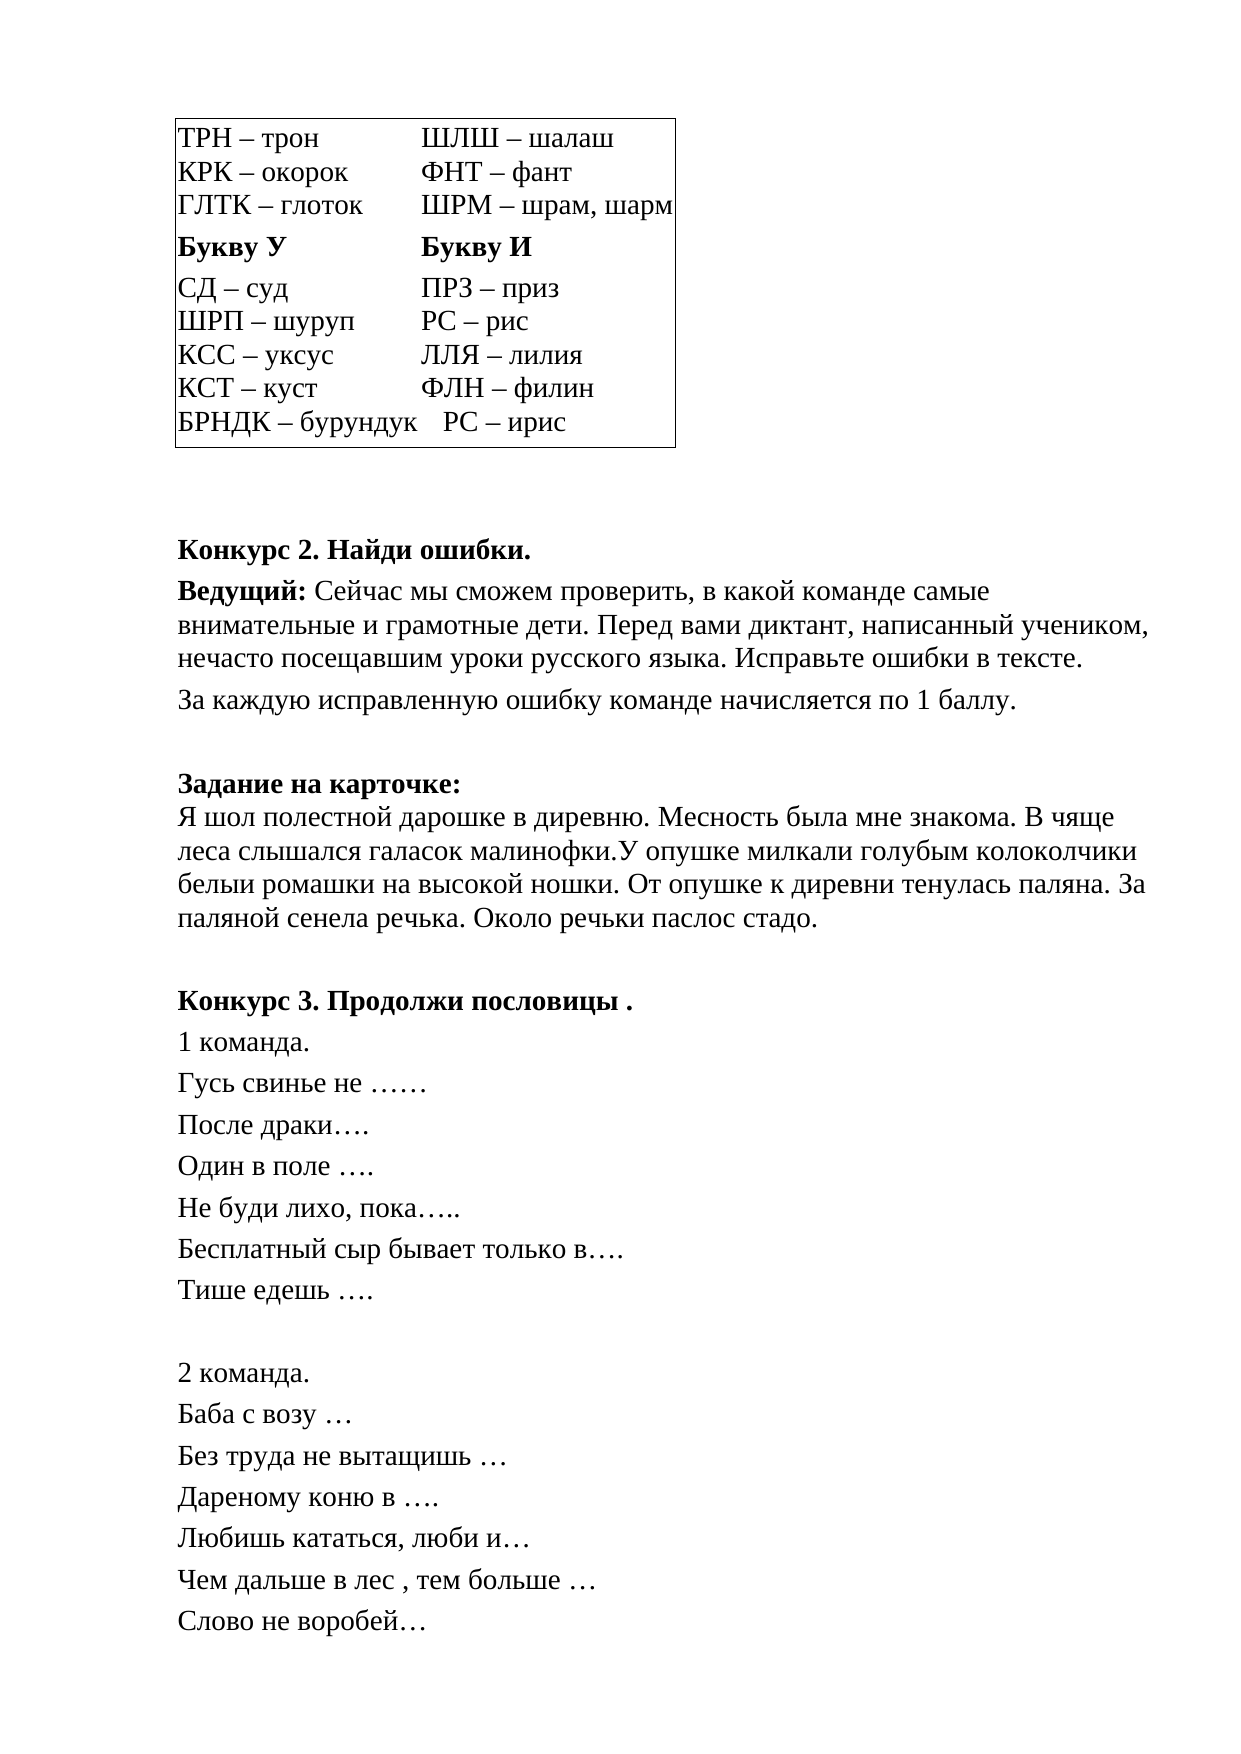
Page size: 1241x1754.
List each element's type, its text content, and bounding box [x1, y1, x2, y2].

text Ведущий: Сейчас мы сможем проверить, в какой команде самые внимательные и грамотные дети. Перед вами диктант, написанный учеником, нечасто посещавшим уроки русского языка. Исправьте ошибки в тексте. [177, 573, 1152, 674]
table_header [176, 765, 1153, 1646]
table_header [176, 119, 419, 447]
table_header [419, 119, 675, 447]
text За каждую исправленную ошибку команде начисляется по 1 баллу. [177, 682, 1152, 715]
text Конкурс 2. Найди ошибки. [177, 532, 1152, 566]
